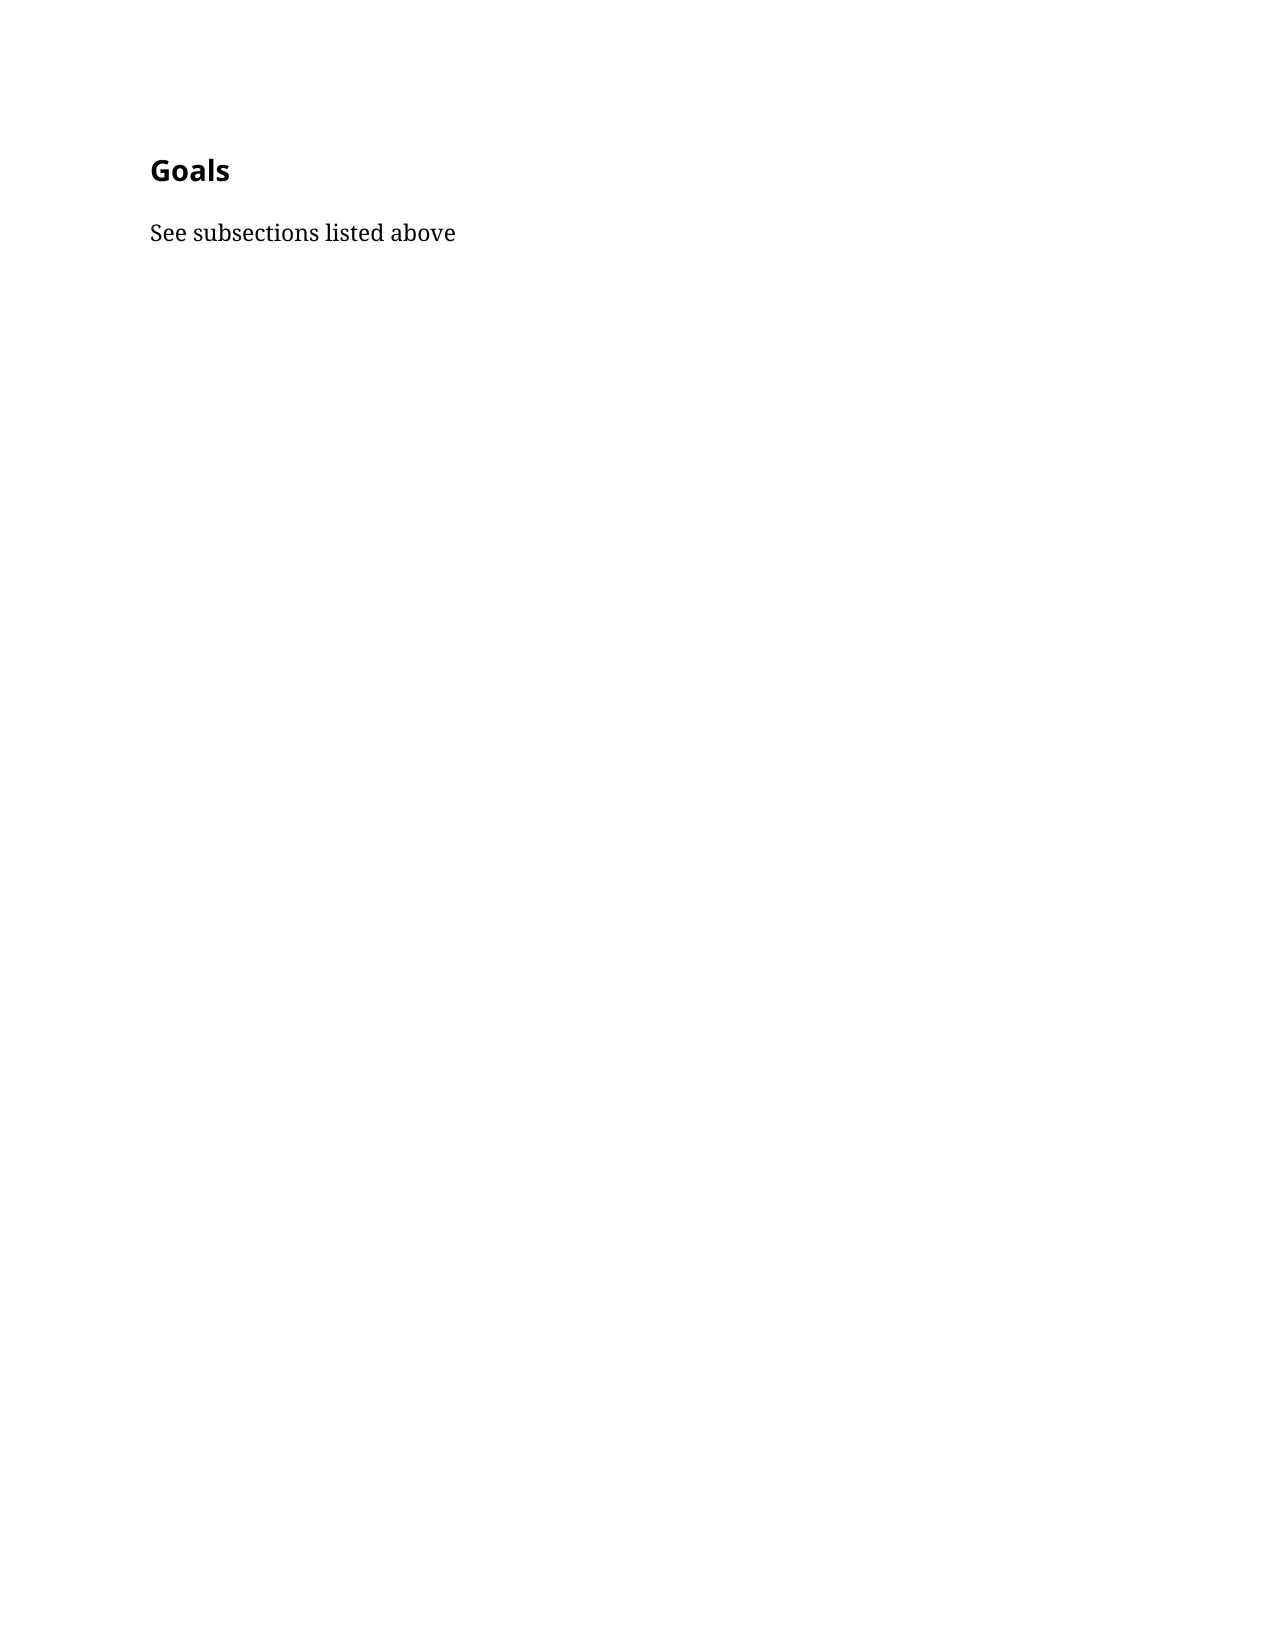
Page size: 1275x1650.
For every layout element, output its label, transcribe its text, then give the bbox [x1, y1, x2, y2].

text Goals [150, 150, 1125, 190]
text See subsections listed above [150, 216, 1125, 248]
